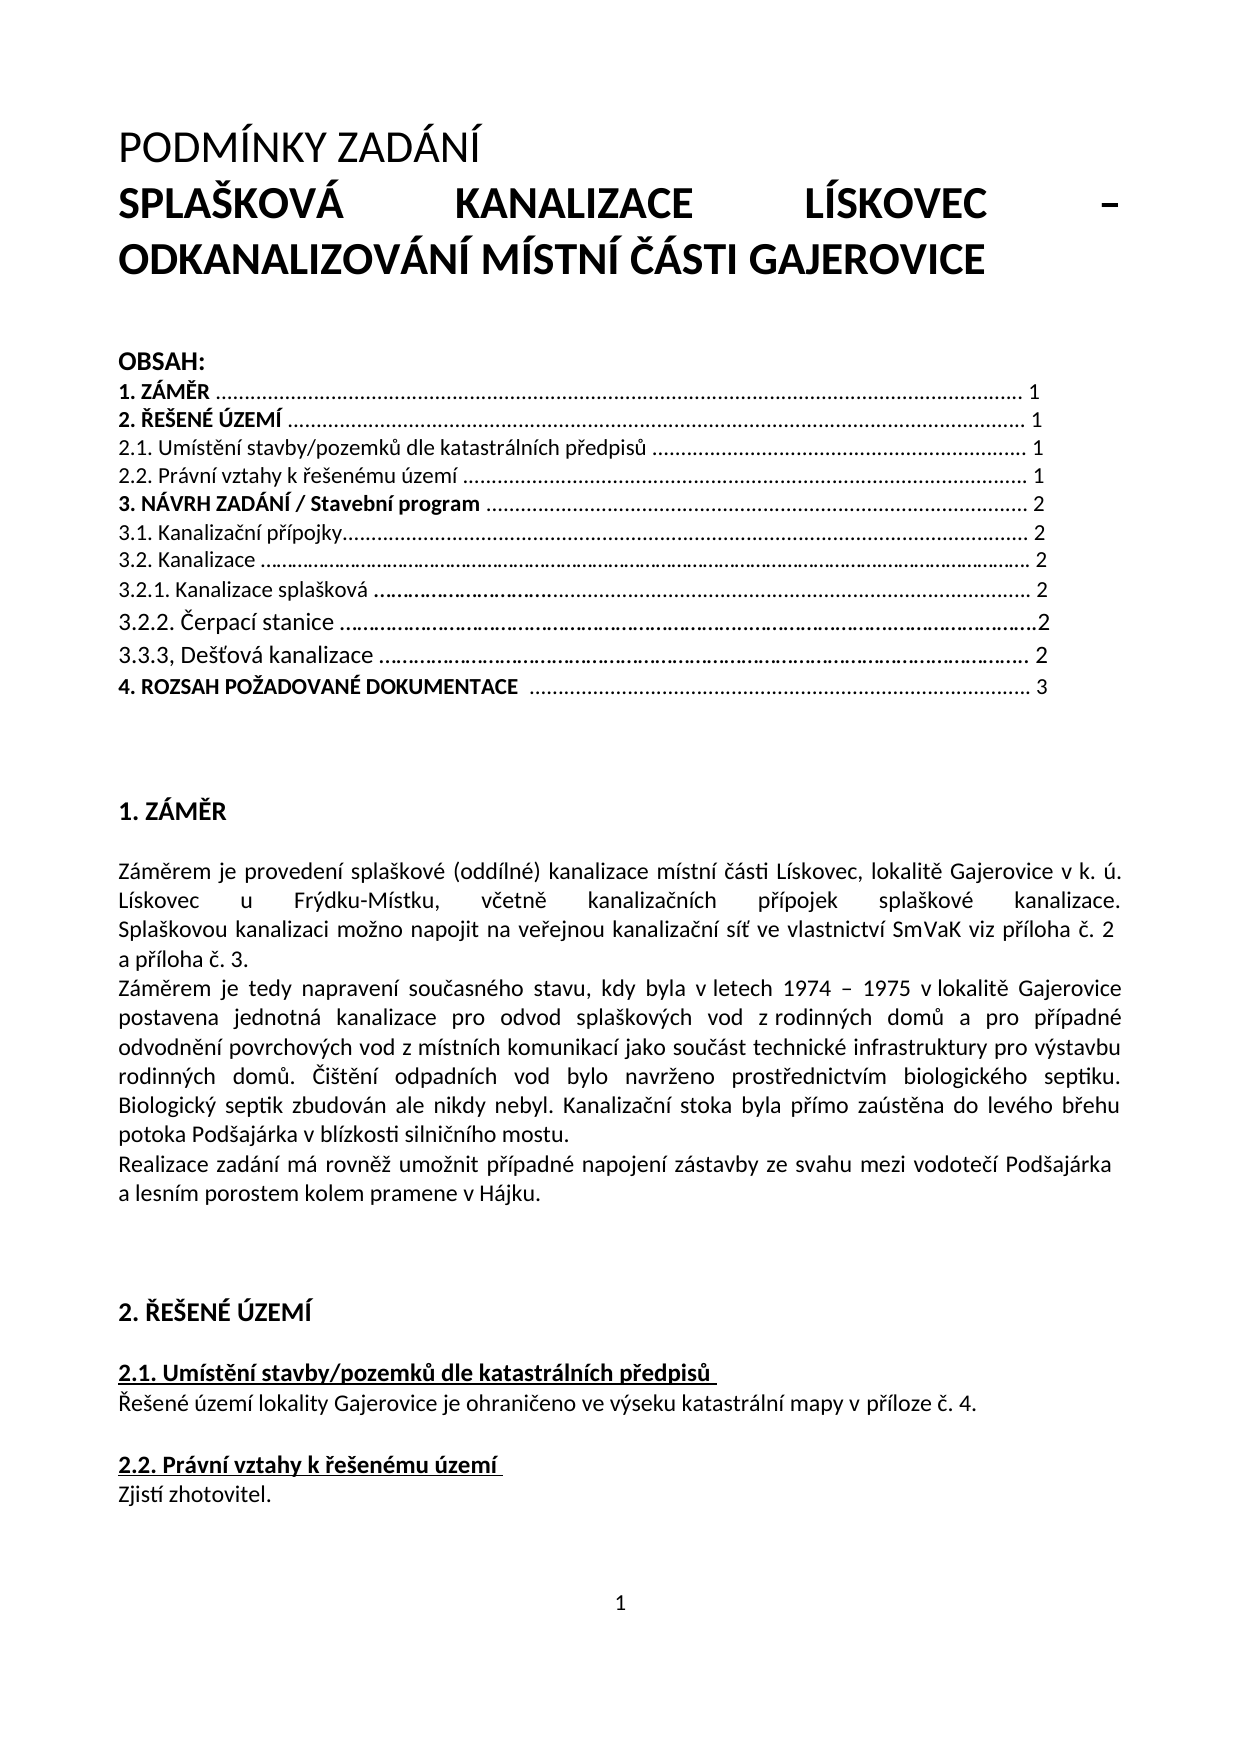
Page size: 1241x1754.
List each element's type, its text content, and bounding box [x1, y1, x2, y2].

text 1. ZÁMĚR [118, 794, 1122, 827]
text 2.1. Umístění stavby/pozemků dle katastrálních předpisů [118, 1357, 1122, 1388]
text Realizace zadání má rovněž umožnit případné napojení zástavby ze svahu mezi vodotečí Podšajárka a lesním porostem kolem pramene v Hájku. [118, 1149, 1122, 1207]
text SPLAŠKOVÁ KANALIZACE LÍSKOVEC – ODKANALIZOVÁNÍ MÍSTNÍ ČÁSTI GAJEROVICE [118, 174, 1122, 286]
text 3.3.3, Dešťová kanalizace ………………………………………………………………………………………………….. 2 [118, 639, 1122, 670]
text PODMÍNKY ZADÁNÍ [118, 118, 1122, 174]
text 2. ŘEŠENÉ ÚZEMÍ [118, 1295, 1122, 1328]
text Zjistí zhotovitel. [118, 1479, 1122, 1508]
text Řešené území lokality Gajerovice je ohraničeno ve výseku katastrální mapy v příloze č. 4. [118, 1388, 1122, 1417]
text 3.2.1. Kanalizace splašková ………………………….................................................................................... 2 [118, 574, 1122, 604]
text 3.1. Kanalizační přípojky....................................................................................................................... 2 [118, 518, 1122, 546]
text 3.2.2. Čerpací stanice ……………………………………………………………..…………………….…………………….2 [118, 606, 1122, 637]
text Záměrem je tedy napravení současného stavu, kdy byla v letech 1974 – 1975 v lokalitě Gajerovice postavena jednotná kanalizace pro odvod splaškových vod z rodinných domů a pro případné odvodnění povrchových vod z místních komunikací jako součást technické infrastruktury pro výstavbu rodinných domů. Čištění odpadních vod bylo navrženo prostřednictvím biologického septiku. Biologický septik zbudován ale nikdy nebyl. Kanalizační stoka byla přímo zaústěna do levého břehu potoka Podšajárka v blízkosti silničního mostu. [118, 973, 1122, 1149]
text 2.2. Právní vztahy k řešenému území [118, 1449, 1122, 1479]
text Záměrem je provedení splaškové (oddílné) kanalizace místní části Lískovec, lokalitě Gajerovice v k. ú. Lískovec u Frýdku-Místku, včetně kanalizačních přípojek splaškové kanalizace. Splaškovou kanalizaci možno napojit na veřejnou kanalizační síť ve vlastnictví SmVaK viz příloha č. 2 a příloha č. 3. [118, 856, 1122, 973]
text 2.1. Umístění stavby/pozemků dle katastrálních předpisů ................................................................. 1 [118, 433, 1122, 462]
text 3. NÁVRH ZADÁNÍ / Stavební program .............................................................................................. 2 [118, 489, 1122, 518]
text 2.2. Právní vztahy k řešenému území .................................................................................................. 1 [118, 462, 1122, 489]
text OBSAH: [118, 344, 1122, 377]
text 1. ZÁMĚR ............................................................................................................................................ 1 [118, 377, 1122, 406]
text 2. ŘEŠENÉ ÚZEMÍ ................................................................................................................................ 1 [118, 406, 1122, 433]
text 4. ROZSAH POŽADOVANÉ DOKUMENTACE ....................................................................................... 3 [118, 672, 1122, 700]
text 3.2. Kanalizace ……………………………………………………………………………………………………….………………………. 2 [118, 546, 1122, 574]
